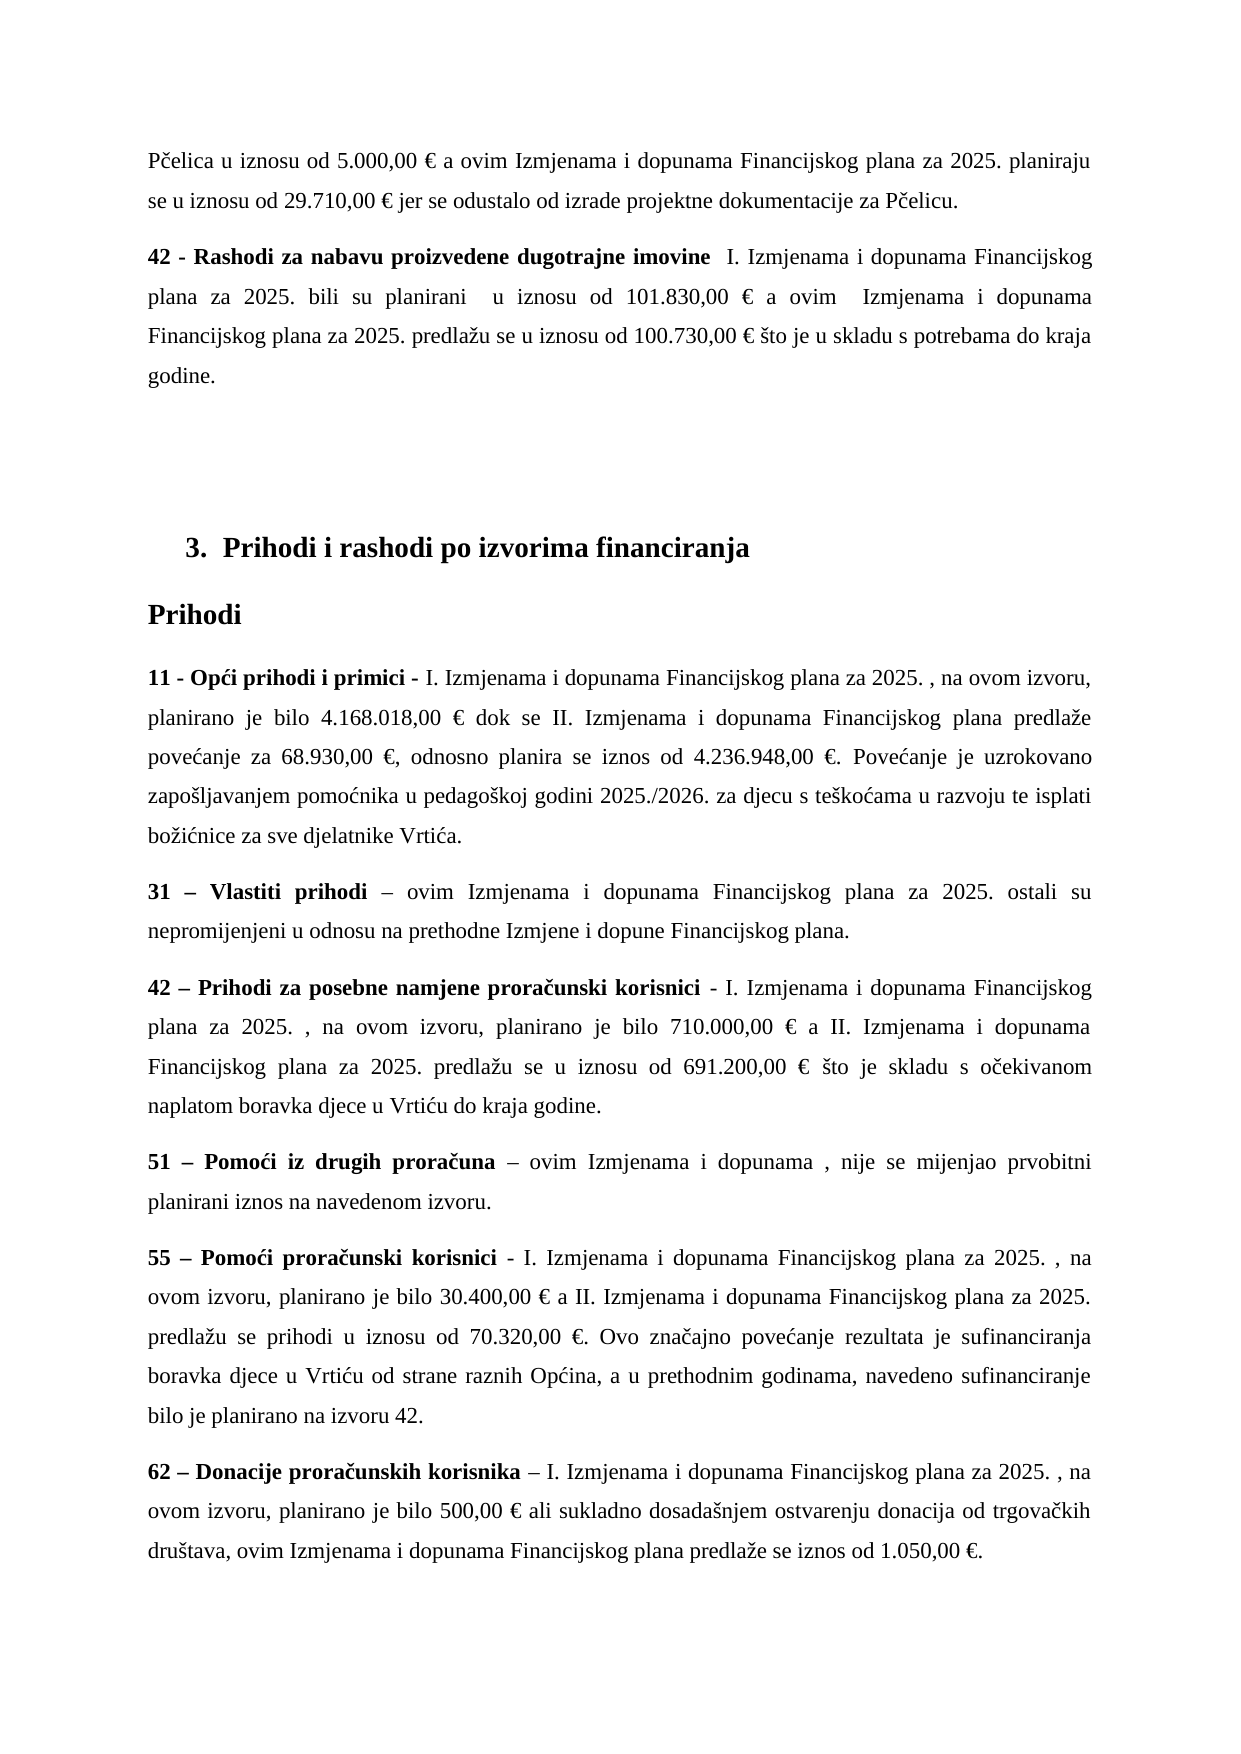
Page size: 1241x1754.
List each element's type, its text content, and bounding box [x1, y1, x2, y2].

text 42 – Prihodi za posebne namjene proračunski korisnici - I. Izmjenama i dopunama Financijskog plana za 2025. , na ovom izvoru, planirano je bilo 710.000,00 € a II. Izmjenama i dopunama Financijskog plana za 2025. predlažu se u iznosu od 691.200,00 € što je skladu s očekivanom naplatom boravka djece u Vrtiću do kraja godine. [148, 974, 1093, 1118]
text 62 – Donacije proračunskih korisnika – I. Izmjenama i dopunama Financijskog plana za 2025. , na ovom izvoru, planirano je bilo 500,00 € ali sukladno dosadašnjem ostvarenju donacija od trgovačkih društava, ovim Izmjenama i dopunama Financijskog plana predlaže se iznos od 1.050,00 €. [148, 1458, 1093, 1563]
text Prihodi [148, 597, 1093, 631]
text 31 – Vlastiti prihodi – ovim Izmjenama i dopunama Financijskog plana za 2025. ostali su nepromijenjeni u odnosu na prethodne Izmjene i dopune Financijskog plana. [148, 878, 1093, 944]
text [148, 148, 1093, 213]
text 55 – Pomoći proračunski korisnici - I. Izmjenama i dopunama Financijskog plana za 2025. , na ovom izvoru, planirano je bilo 30.400,00 € a II. Izmjenama i dopunama Financijskog plana za 2025. predlažu se prihodi u iznosu od 70.320,00 €. Ovo značajno povećanje rezultata je sufinanciranja boravka djece u Vrtiću od strane raznih Općina, a u prethodnim godinama, navedeno sufinanciranje bilo je planirano na izvoru 42. [148, 1244, 1093, 1428]
list Prihodi i rashodi po izvorima financiranja [185, 530, 1093, 564]
text 51 – Pomoći iz drugih proračuna – ovim Izmjenama i dopunama , nije se mijenjao prvobitni planirani iznos na navedenom izvoru. [148, 1148, 1093, 1214]
text 11 - Opći prihodi i primici - I. Izmjenama i dopunama Financijskog plana za 2025. , na ovom izvoru, planirano je bilo 4.168.018,00 € dok se II. Izmjenama i dopunama Financijskog plana predlaže povećanje za 68.930,00 €, odnosno planira se iznos od 4.236.948,00 €. Povećanje je uzrokovano zapošljavanjem pomoćnika u pedagoškoj godini 2025./2026. za djecu s teškoćama u razvoju te isplati božićnice za sve djelatnike Vrtića. [148, 664, 1093, 848]
text 42 - Rashodi za nabavu proizvedene dugotrajne imovine I. Izmjenama i dopunama Financijskog plana za 2025. bili su planirani u iznosu od 101.830,00 € a ovim Izmjenama i dopunama Financijskog plana za 2025. predlažu se u iznosu od 100.730,00 € što je u skladu s potrebama do kraja godine. [148, 243, 1093, 388]
